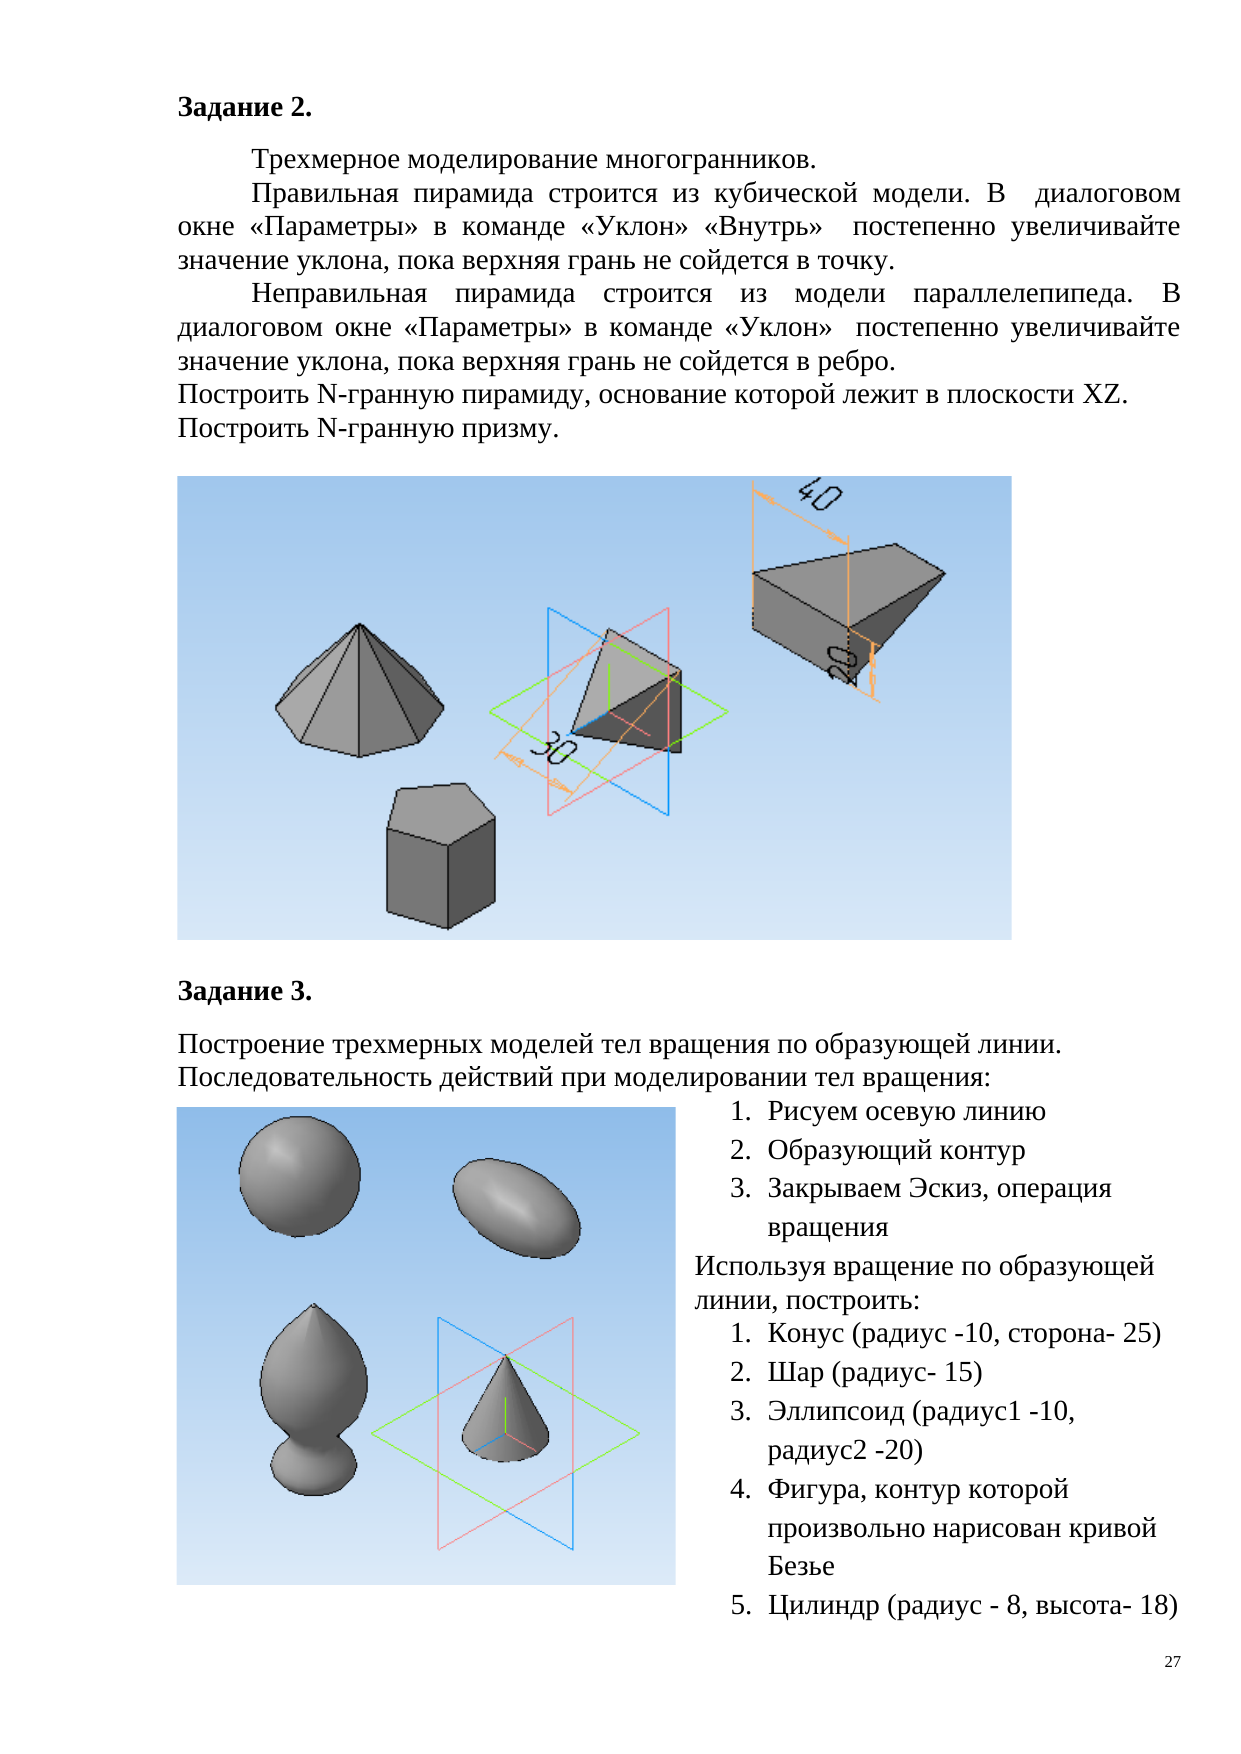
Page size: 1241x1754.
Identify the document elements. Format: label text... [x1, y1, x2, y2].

text Задание 3. [177, 973, 1181, 1007]
list Шар (радиус- 15) [676, 1354, 1181, 1388]
list Рисуем осевую линию [213, 1093, 1181, 1126]
list Образующий контур [676, 1132, 1181, 1165]
list Конус (радиус -10, сторона- 25) [676, 1315, 1181, 1349]
list Эллипсоид (радиус1 -10, радиус2 -20) [676, 1393, 1181, 1466]
text Неправильная пирамида строится из модели параллелепипеда. В диалоговом окне «Параметры» в команде «Уклон» постепенно увеличивайте значение уклона, пока верхняя грань не сойдется в ребро. [177, 276, 1181, 376]
text Последовательность действий при моделировании тел вращения: [177, 1059, 1181, 1093]
list Закрываем Эскиз, операция вращения [676, 1171, 1181, 1243]
text Задание 2. [177, 89, 1181, 122]
text Построение трехмерных моделей тел вращения по образующей линии. [177, 1026, 1181, 1059]
list Фигура, контур которой произвольно нарисован кривой Безье [676, 1471, 1181, 1582]
list Цилиндр (радиус - 8, высота- 18) [730, 1587, 1181, 1621]
text Построить N-гранную пирамиду, основание которой лежит в плоскости XZ. [177, 376, 1181, 410]
text Построить N-гранную призму. [177, 410, 1181, 443]
picture [176, 1107, 676, 1585]
picture [177, 476, 1012, 940]
text Используя вращение по образующей линии, построить: [676, 1248, 1181, 1315]
text Трехмерное моделирование многогранников. [177, 141, 1181, 175]
text Правильная пирамида строится из кубической модели. В диалоговом окне «Параметры» в команде «Уклон» «Внутрь» постепенно увеличивайте значение уклона, пока верхняя грань не сойдется в точку. [177, 175, 1181, 276]
